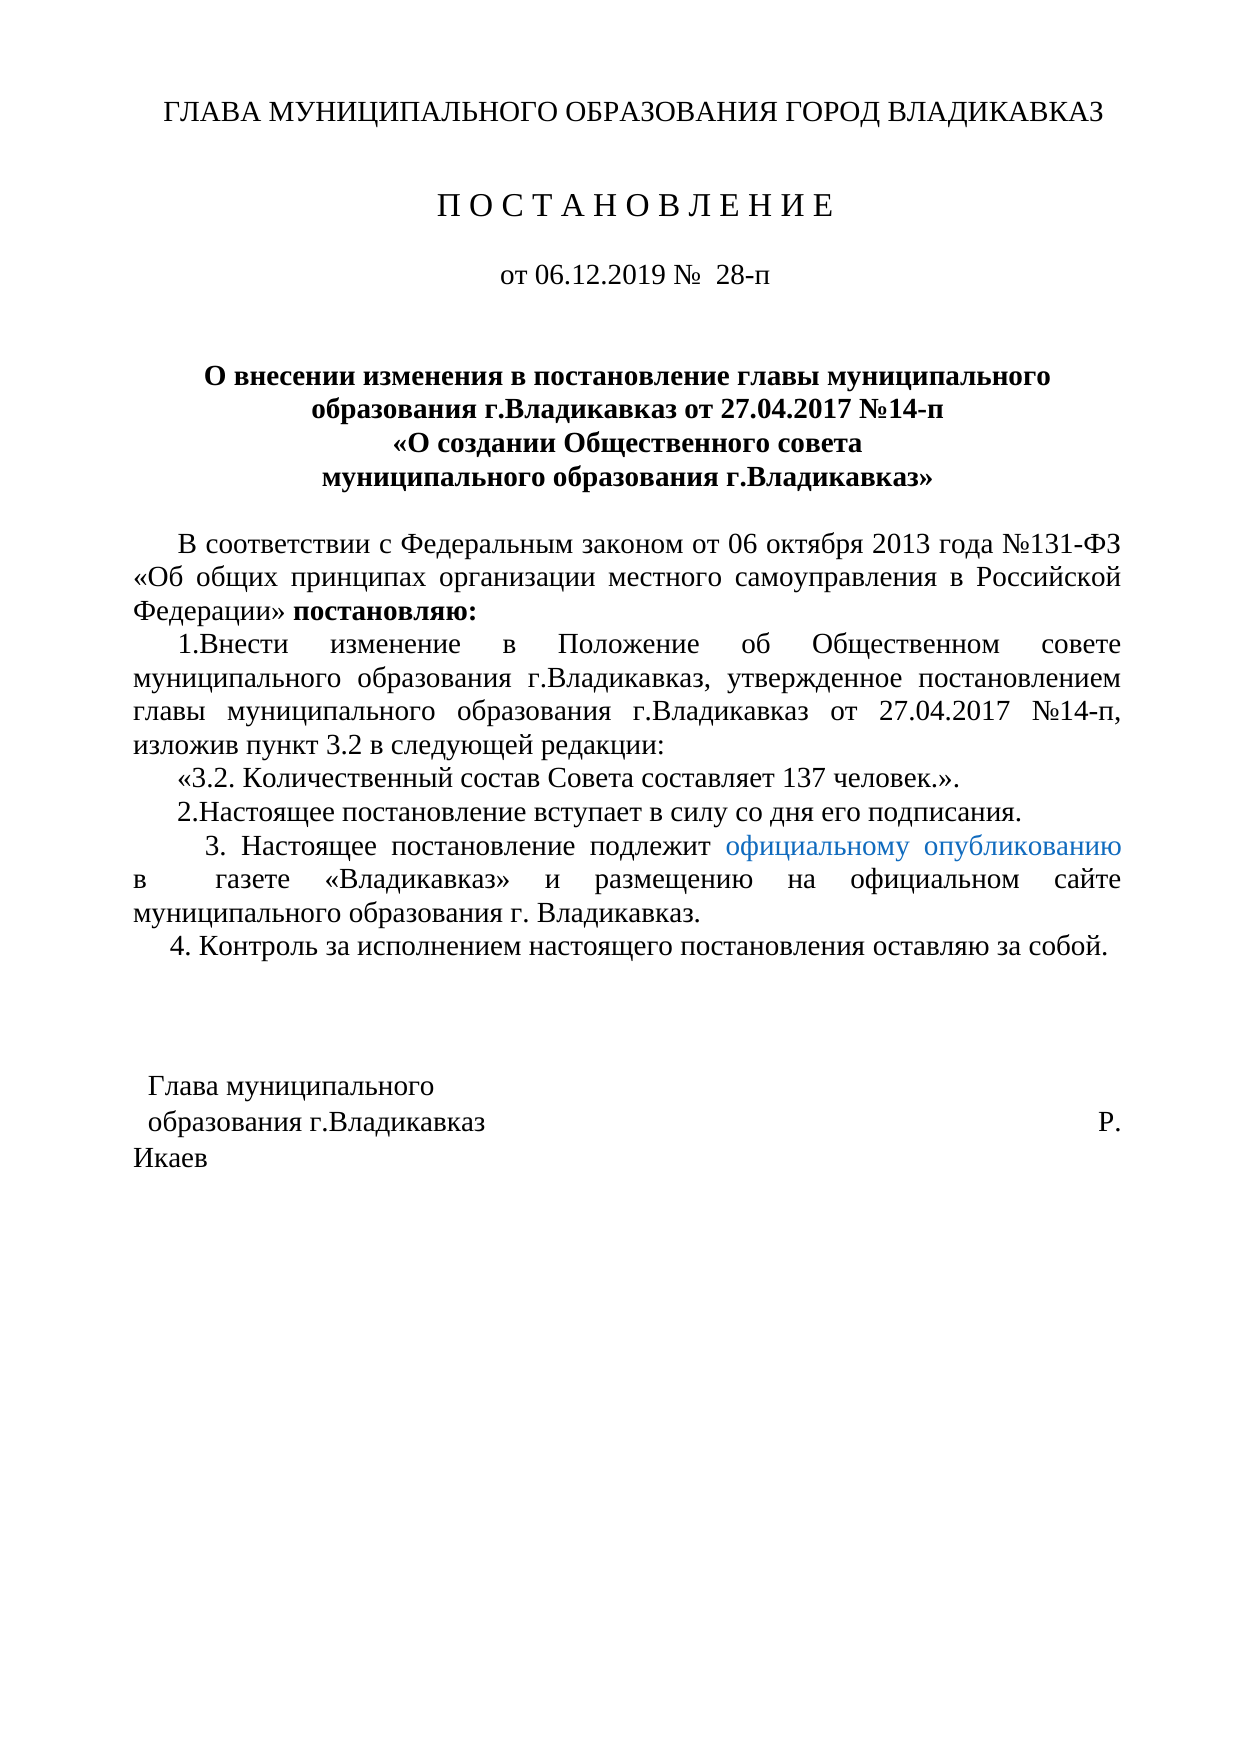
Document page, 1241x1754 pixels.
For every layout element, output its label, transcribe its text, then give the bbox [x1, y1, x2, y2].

text муниципального образования г.Владикавказ» [133, 459, 1122, 492]
text ГЛАВА МУНИЦИПАЛЬНОГО ОБРАЗОВАНИЯ ГОРОД ВЛАДИКАВКАЗ [50, 94, 1217, 128]
text от 06.12.2019 № 28-п [148, 257, 1122, 291]
text «3.2. Количественный состав Совета составляет 137 человек.». [148, 761, 1122, 794]
text 2.Настоящее постановление вступает в силу со дня его подписания. [148, 794, 1122, 828]
text «О создании Общественного совета [133, 425, 1122, 459]
text 3. Настоящее постановление подлежит официальному опубликованию в газете «Владикавказ» и размещению на официальном сайте муниципального образования г. Владикавказ. [133, 828, 1122, 928]
text Глава муниципального [148, 1068, 1122, 1101]
text П О С Т А Н О В Л Е Н И Е [148, 186, 1122, 224]
text О внесении изменения в постановление главы муниципального образования г.Владикавказ от 27.04.2017 №14-п [133, 358, 1122, 425]
text В соответствии с Федеральным законом от 06 октября 2013 года №131-ФЗ «Об общих принципах организации местного самоуправления в Российской Федерации» постановляю: [133, 526, 1122, 626]
text 4. Контроль за исполнением настоящего постановления оставляю за собой. [148, 928, 1122, 962]
text 1.Внести изменение в Положение об Общественном совете муниципального образования г.Владикавказ, утвержденное постановлением главы муниципального образования г.Владикавказ от 27.04.2017 №14-п, изложив пункт 3.2 в следующей редакции: [133, 626, 1122, 761]
text образования г.Владикавказ Р. Икаев [133, 1104, 1122, 1173]
